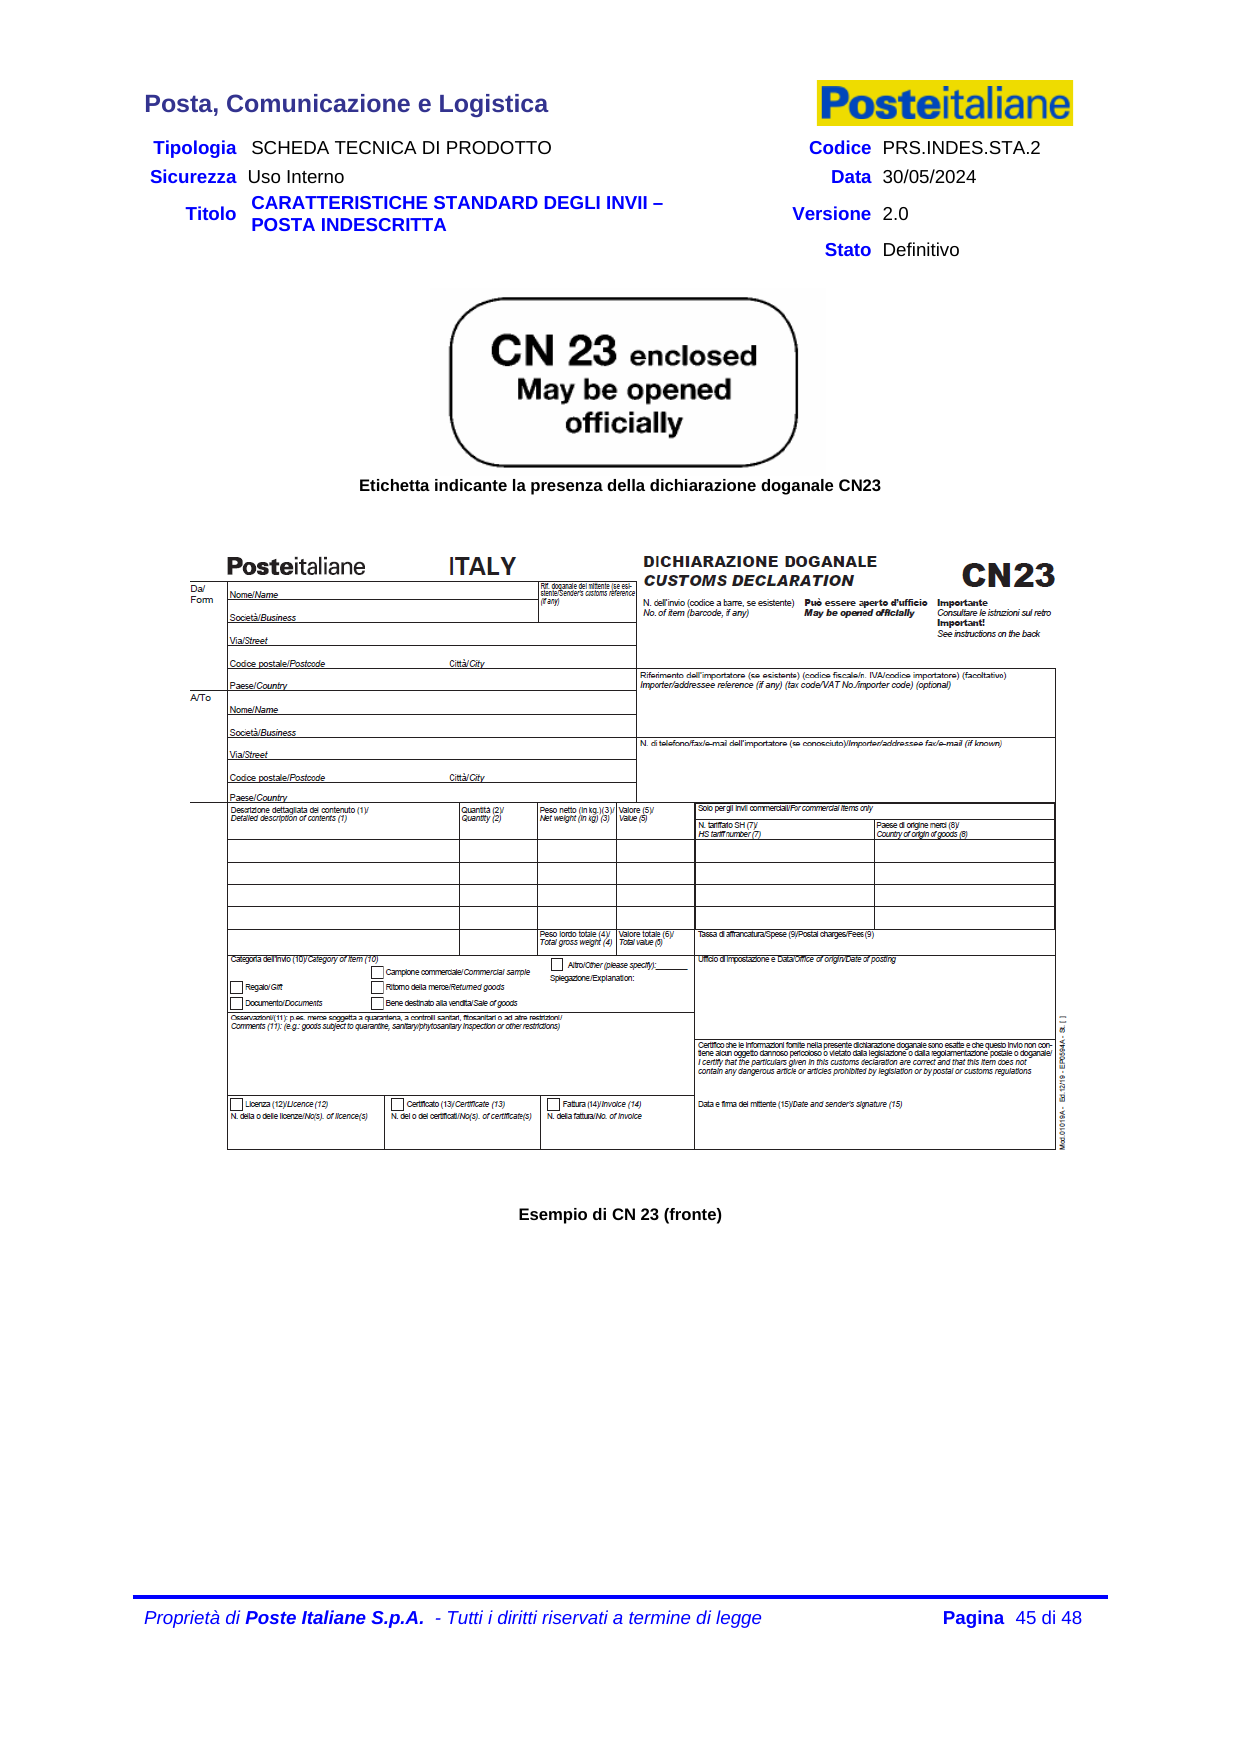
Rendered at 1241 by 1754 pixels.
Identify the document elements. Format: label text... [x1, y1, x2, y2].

text Etichetta indicante la presenza della dichiarazione doganale CN23 [118, 476, 1122, 495]
picture [816, 80, 1074, 126]
text Esempio di CN 23 (fronte) [118, 1205, 1122, 1224]
picture [177, 540, 1069, 1157]
